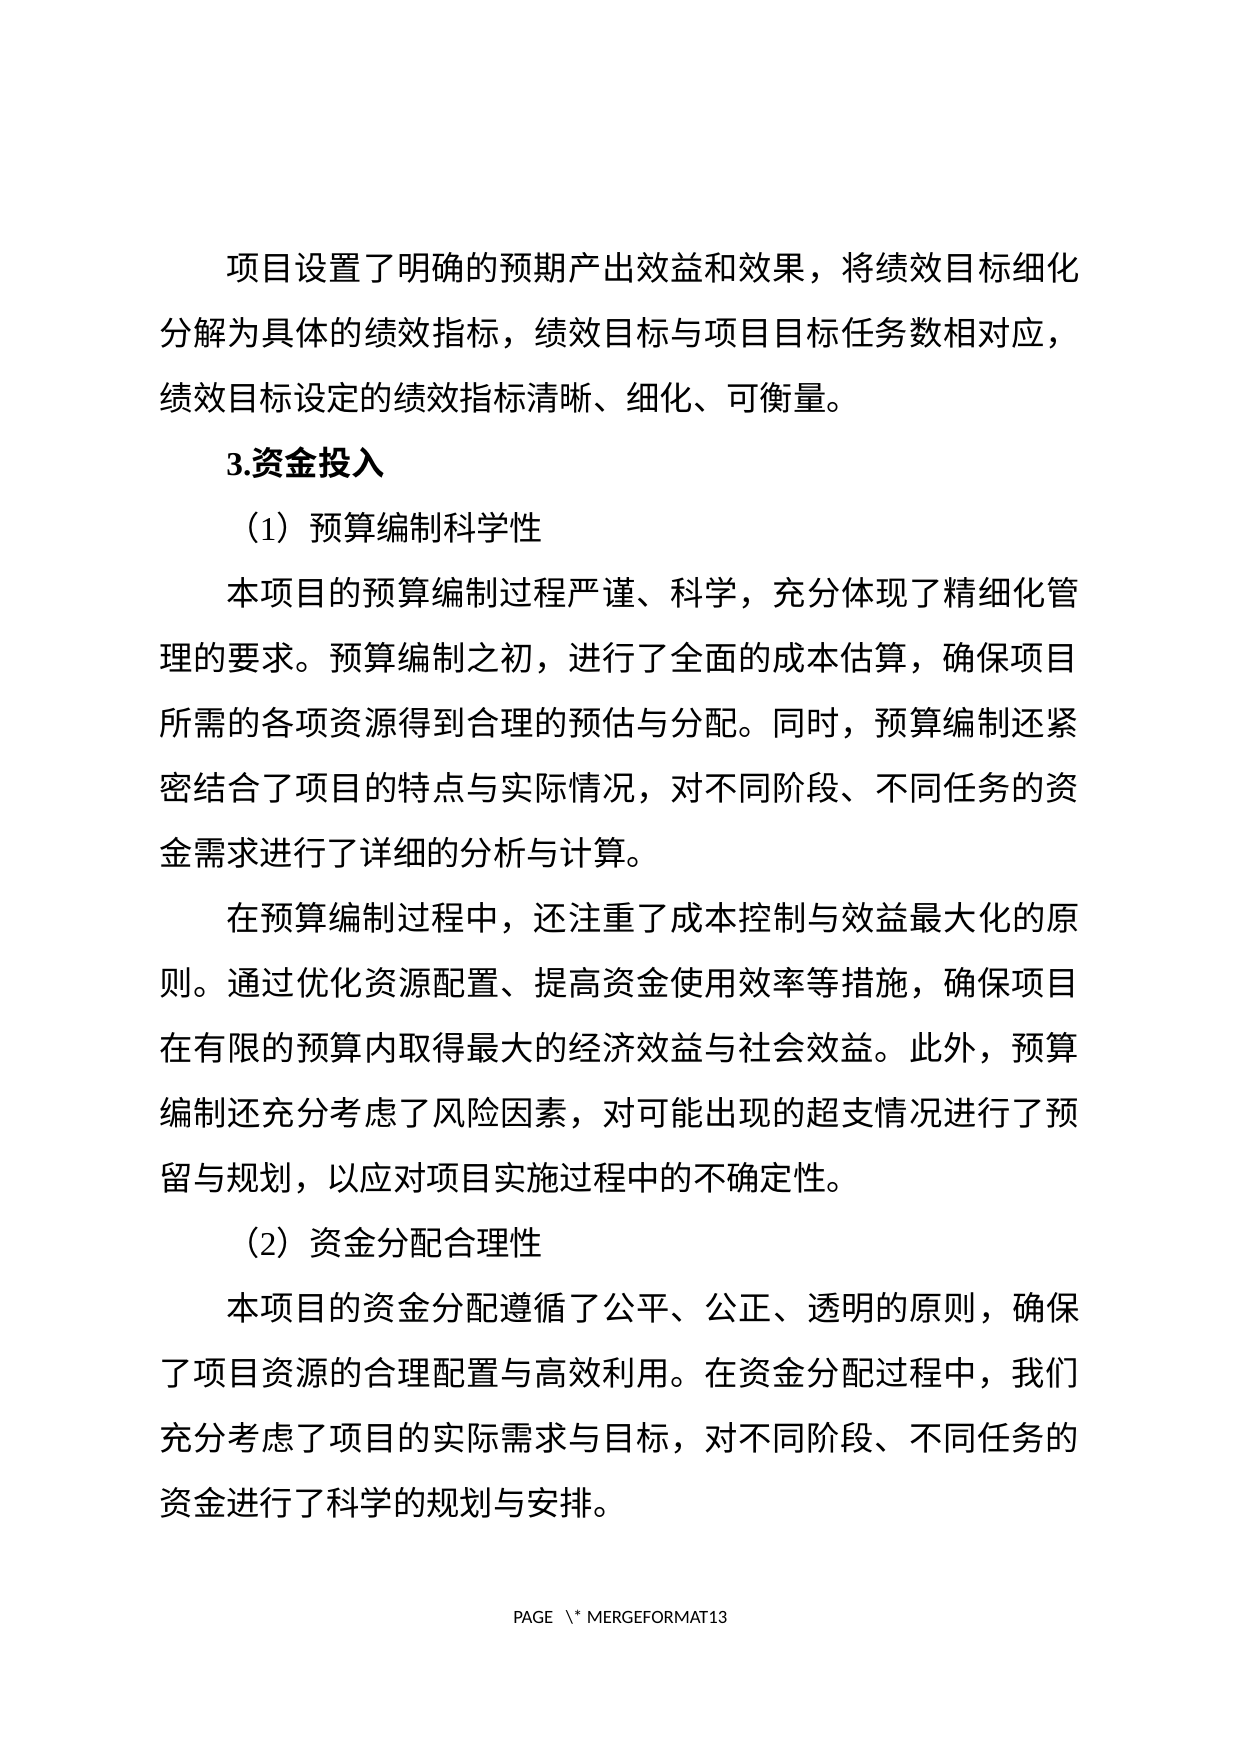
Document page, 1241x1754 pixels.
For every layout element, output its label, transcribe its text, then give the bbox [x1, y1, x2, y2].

text 3.资金投入 [159, 428, 1081, 493]
text 项目设置了明确的预期产出效益和效果，将绩效目标细化分解为具体的绩效指标，绩效目标与项目目标任务数相对应，绩效目标设定的绩效指标清晰、细化、可衡量。 [159, 233, 1081, 428]
text 在预算编制过程中，还注重了成本控制与效益最大化的原则。通过优化资源配置、提高资金使用效率等措施，确保项目在有限的预算内取得最大的经济效益与社会效益。此外，预算编制还充分考虑了风险因素，对可能出现的超支情况进行了预留与规划，以应对项目实施过程中的不确定性。 [159, 883, 1081, 1208]
text （1）预算编制科学性 [159, 493, 1081, 558]
text 本项目的资金分配遵循了公平、公正、透明的原则，确保了项目资源的合理配置与高效利用。在资金分配过程中，我们充分考虑了项目的实际需求与目标，对不同阶段、不同任务的资金进行了科学的规划与安排。 [159, 1273, 1081, 1533]
text （2）资金分配合理性 [159, 1208, 1081, 1273]
text 本项目的预算编制过程严谨、科学，充分体现了精细化管理的要求。预算编制之初，进行了全面的成本估算，确保项目所需的各项资源得到合理的预估与分配。同时，预算编制还紧密结合了项目的特点与实际情况，对不同阶段、不同任务的资金需求进行了详细的分析与计算。 [159, 558, 1081, 883]
